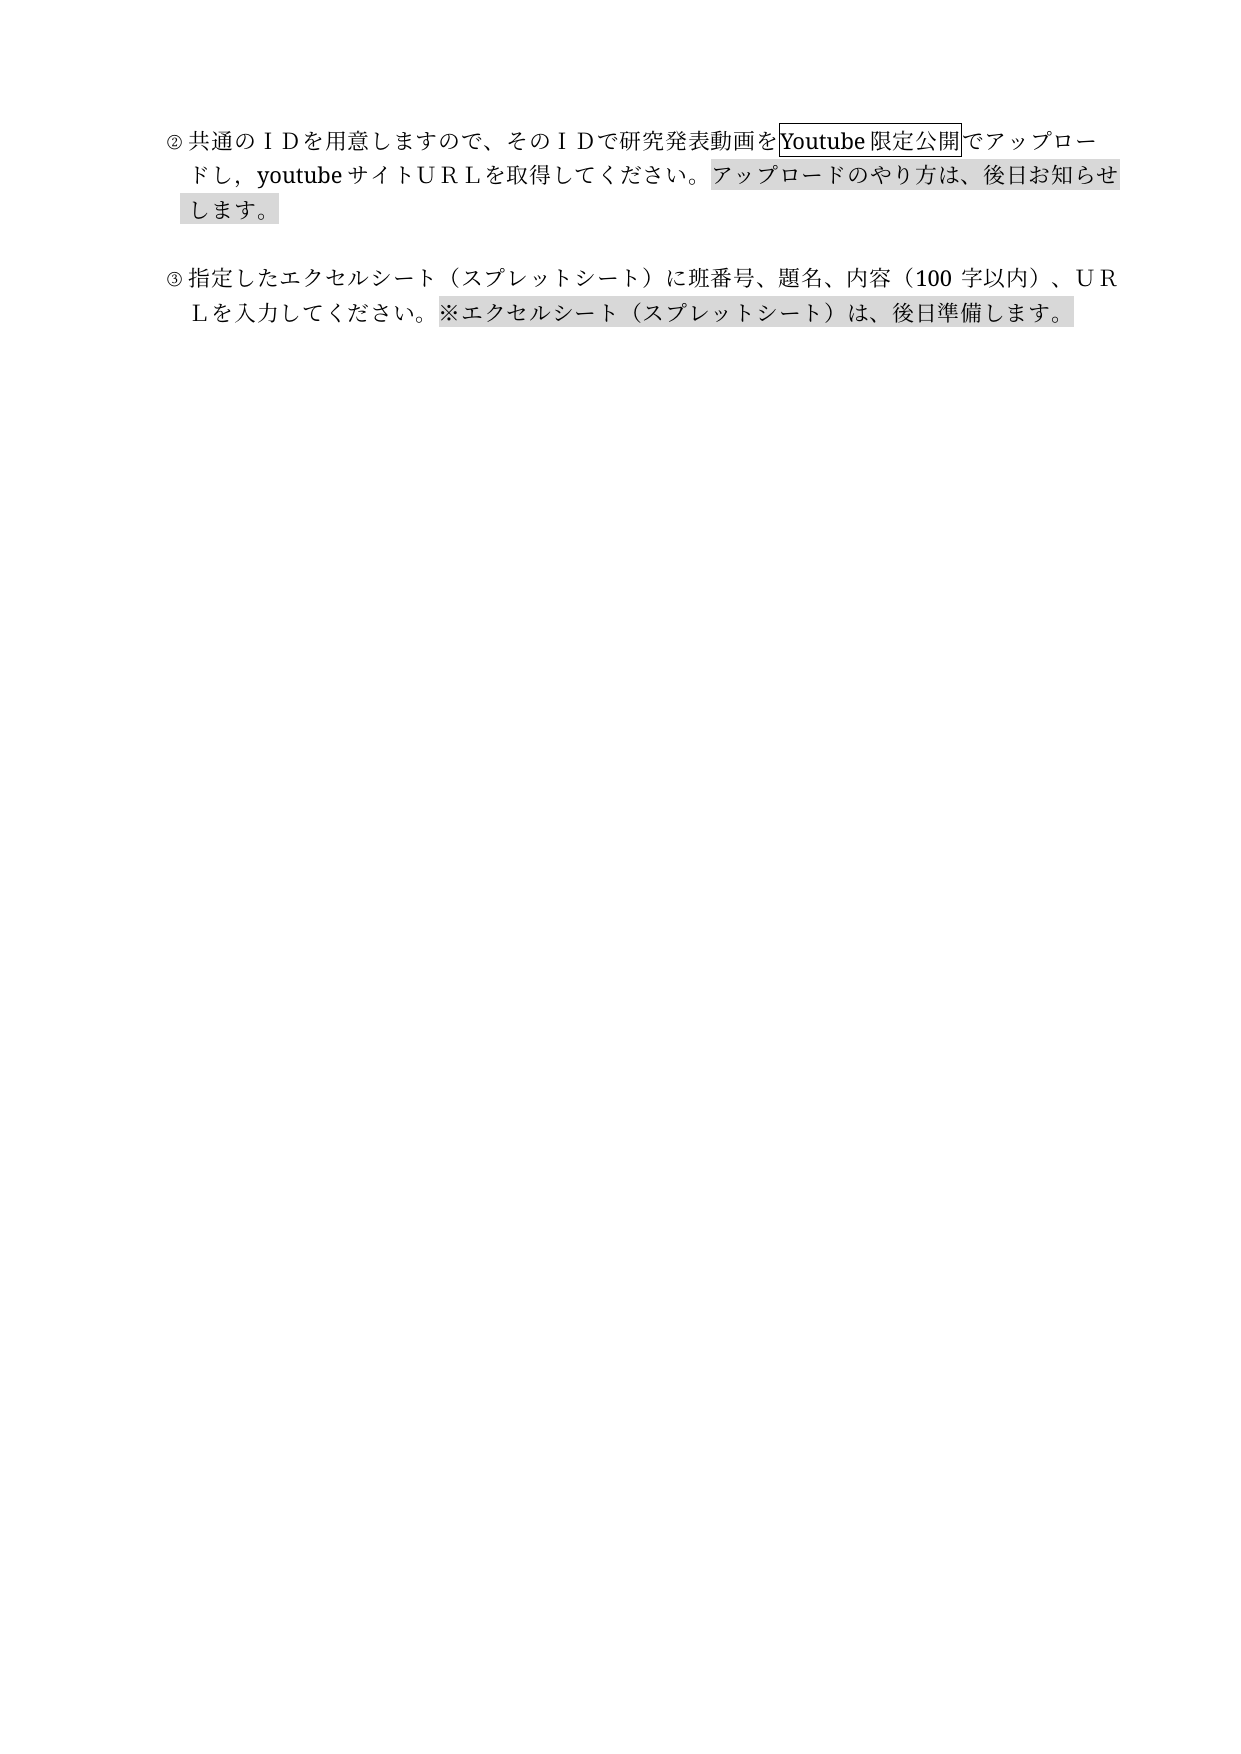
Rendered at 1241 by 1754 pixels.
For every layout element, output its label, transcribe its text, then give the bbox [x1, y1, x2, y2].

text ③指定したエクセルシート（スプレットシート）に班番号、題名、内容（100字以内）、ＵＲＬを入力してください。※エクセルシート（スプレットシート）は、後日準備します。 [165, 260, 1120, 329]
text ②共通のＩＤを用意しますので、そのＩＤで研究発表動画をYoutube限定公開でアップロードし，youtubeサイトＵＲＬを取得してください。アップロードのやり方は、後日お知らせします。 [165, 123, 1120, 226]
